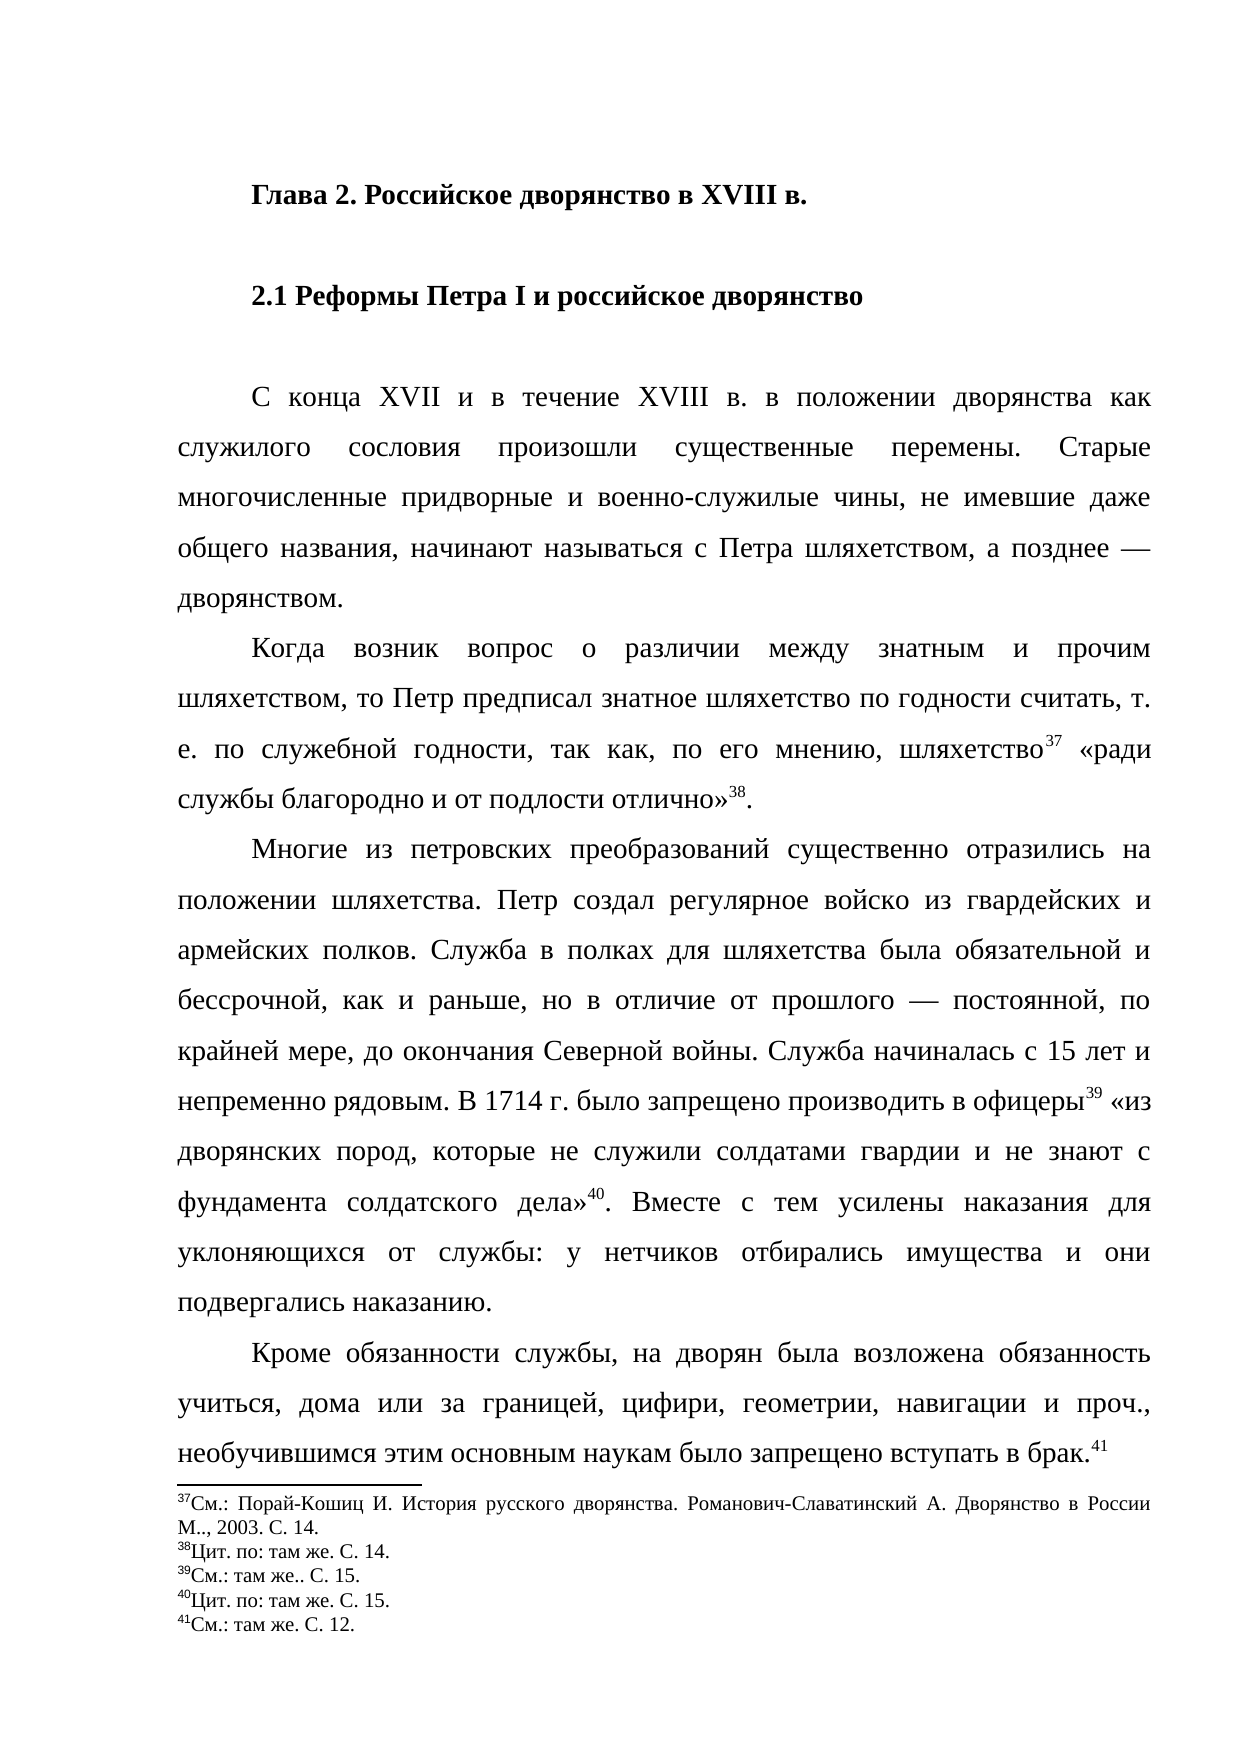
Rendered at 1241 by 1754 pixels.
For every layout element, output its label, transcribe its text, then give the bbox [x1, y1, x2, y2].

text Когда возник вопрос о различии между знатным и прочим шляхетством, то Петр предписал знатное шляхетство по годности считать, т. е. по служебной годности, так как, по его мнению, шляхетство «ради службы благородно и от подлости отлично». [177, 630, 1152, 815]
text Многие из петровских преобразований существенно отразились на положении шляхетства. Петр создал регулярное войско из гвардейских и армейских полков. Служба в полках для шляхетства была обязательной и бессрочной, как и раньше, но в отличие от прошлого — постоянной, по крайней мере, до окончания Северной войны. Служба начиналась с 15 лет и непременно рядовым. В . было запрещено производить в офицеры «из дворянских пород, которые не служили солдатами гвардии и не знают с фундамента солдатского дела». Вместе с тем усилены наказания для уклоняющихся от службы: у нетчиков отбирались имущества и они подвергались наказанию. [177, 832, 1152, 1318]
text С конца XVII и в течение XVIII в. в положении дворянства как служилого сословия произошли существенные перемены. Старые многочисленные придворные и военно-служилые чины, не имевшие даже общего названия, начинают называться с Петра шляхетством, а позднее — дворянством. [177, 379, 1152, 613]
subtitle Глава 2. Российское дворянство в XVIII в. [177, 177, 1152, 211]
subtitle 2.1 Реформы Петра I и российское дворянство [251, 278, 1152, 312]
text Кроме обязанности службы, на дворян была возложена обязанность учиться, дома или за границей, цифири, геометрии, навигации и проч., необучившимся этим основным наукам было запрещено вступать в брак. [177, 1335, 1152, 1469]
